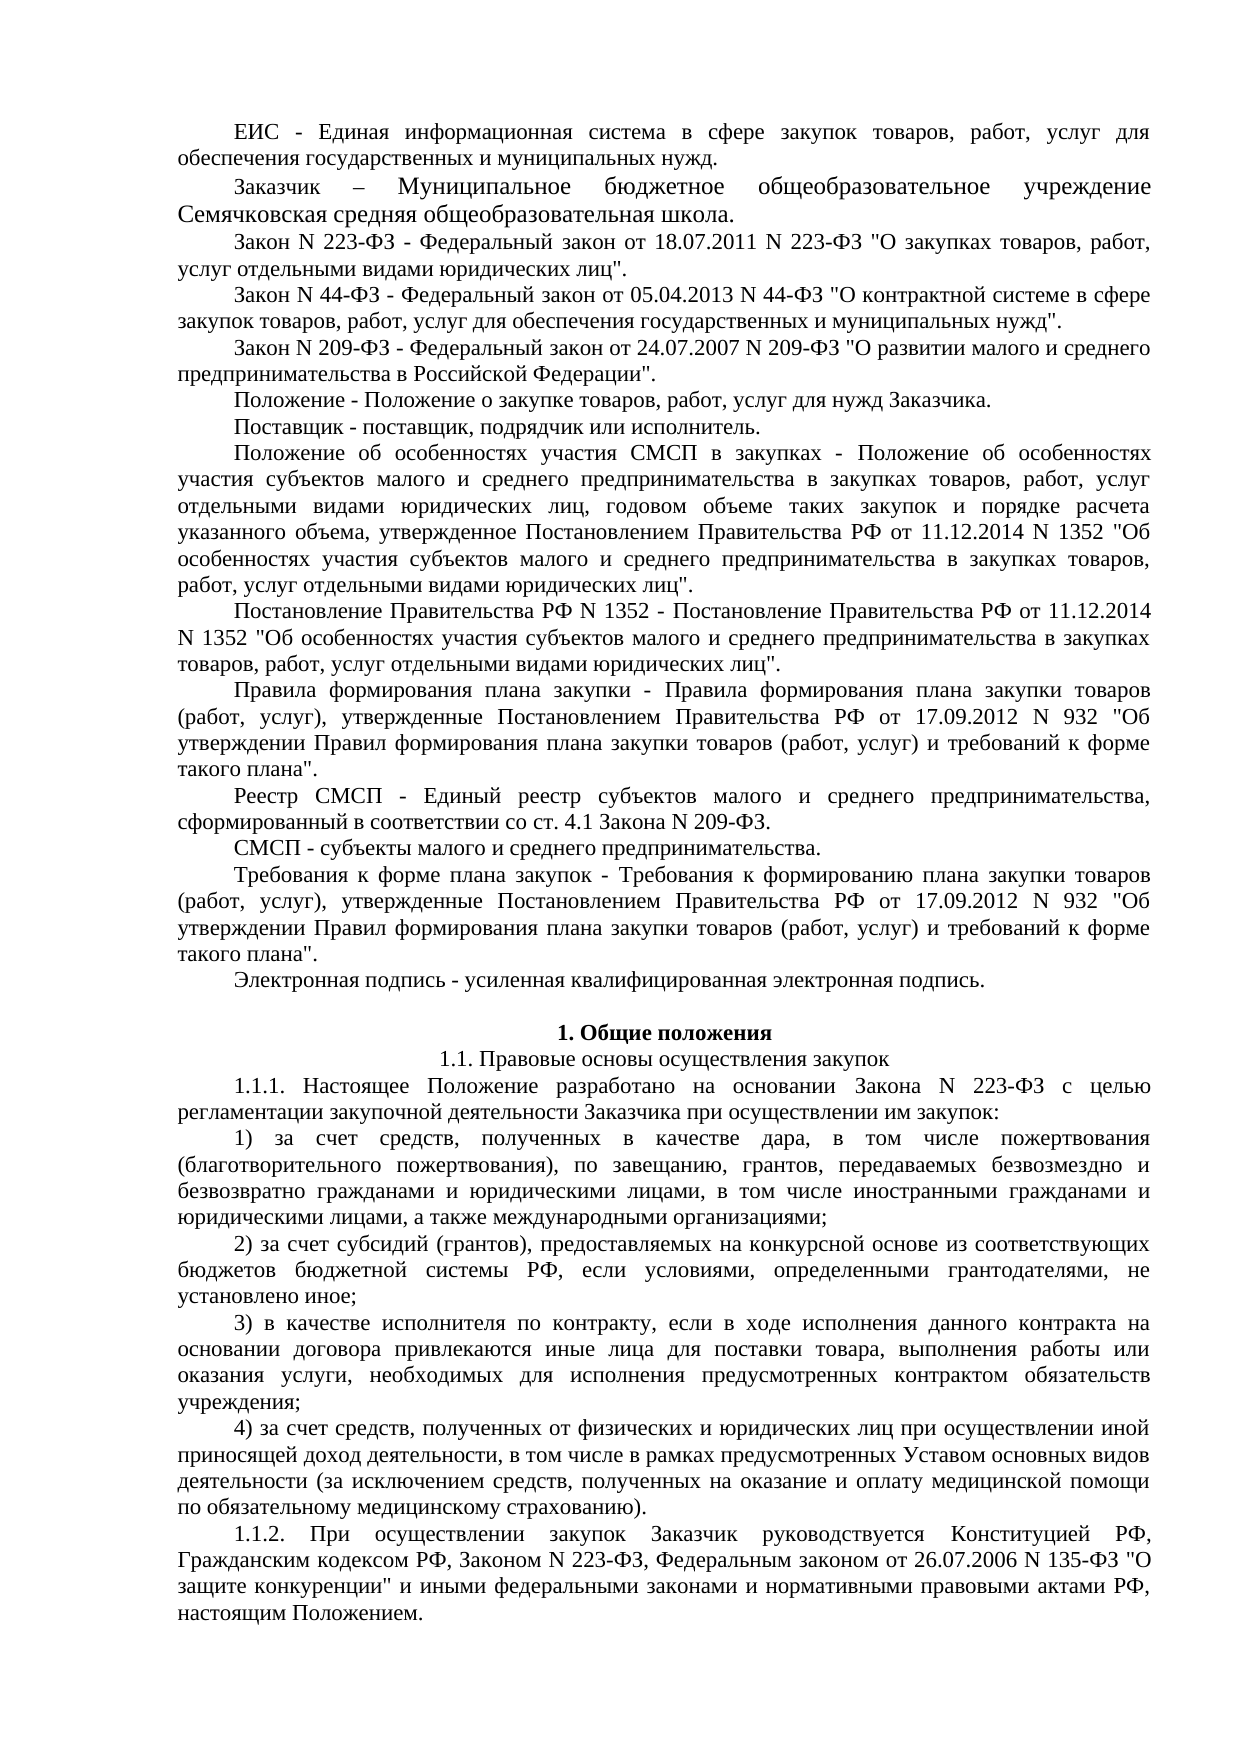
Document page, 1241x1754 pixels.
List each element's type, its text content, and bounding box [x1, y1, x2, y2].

text Электронная подпись - усиленная квалифицированная электронная подпись. [177, 966, 1152, 993]
text 2) за счет субсидий (грантов), предоставляемых на конкурсной основе из соответствующих бюджетов бюджетной системы РФ, если условиями, определенными грантодателями, не установлено иное; [177, 1230, 1152, 1309]
text Постановление Правительства РФ N 1352 - Постановление Правительства РФ от 11.12.2014 N 1352 "Об особенностях участия субъектов малого и среднего предпринимательства в закупках товаров, работ, услуг отдельными видами юридических лиц". [177, 597, 1152, 676]
text 1.1. Правовые основы осуществления закупок [177, 1045, 1152, 1072]
text ЕИС - Единая информационная система в сфере закупок товаров, работ, услуг для обеспечения государственных и муниципальных нужд. [177, 118, 1152, 171]
text Требования к форме плана закупок - Требования к формированию плана закупки товаров (работ, услуг), утвержденные Постановлением Правительства РФ от 17.09.2012 N 932 "Об утверждении Правил формирования плана закупки товаров (работ, услуг) и требований к форме такого плана". [177, 861, 1152, 966]
text 4) за счет средств, полученных от физических и юридических лиц при осуществлении иной приносящей доход деятельности, в том числе в рамках предусмотренных Уставом основных видов деятельности (за исключением средств, полученных на оказание и оплату медицинской помощи по обязательному медицинскому страхованию). [177, 1414, 1152, 1520]
text Заказчик – Муниципальное бюджетное общеобразовательное учреждение Семячковская средняя общеобразовательная школа. [177, 171, 1152, 228]
text Поставщик - поставщик, подрядчик или исполнитель. [177, 413, 1152, 439]
text Закон N 44-ФЗ - Федеральный закон от 05.04.2013 N 44-ФЗ "О контрактной системе в сфере закупок товаров, работ, услуг для обеспечения государственных и муниципальных нужд". [177, 281, 1152, 334]
text СМСП - субъекты малого и среднего предпринимательства. [177, 834, 1152, 861]
text 1) за счет средств, полученных в качестве дара, в том числе пожертвования (благотворительного пожертвования), по завещанию, грантов, передаваемых безвозмездно и безвозвратно гражданами и юридическими лицами, в том числе иностранными гражданами и юридическими лицами, а также международными организациями; [177, 1124, 1152, 1230]
text Закон N 209-ФЗ - Федеральный закон от 24.07.2007 N 209-ФЗ "О развитии малого и среднего предпринимательства в Российской Федерации". [177, 334, 1152, 386]
text Положение об особенностях участия СМСП в закупках - Положение об особенностях участия субъектов малого и среднего предпринимательства в закупках товаров, работ, услуг отдельными видами юридических лиц, годовом объеме таких закупок и порядке расчета указанного объема, утвержденное Постановлением Правительства РФ от 11.12.2014 N 1352 "Об особенностях участия субъектов малого и среднего предпринимательства в закупках товаров, работ, услуг отдельными видами юридических лиц". [177, 439, 1152, 597]
text Положение - Положение о закупке товаров, работ, услуг для нужд Заказчика. [177, 386, 1152, 413]
text 1.1.1. Настоящее Положение разработано на основании Закона N 223-ФЗ с целью регламентации закупочной деятельности Заказчика при осуществлении им закупок: [177, 1072, 1152, 1124]
text 1.1.2. При осуществлении закупок Заказчик руководствуется Конституцией РФ, Гражданским кодексом РФ, Законом N 223-ФЗ, Федеральным законом от 26.07.2006 N 135-ФЗ "О защите конкуренции" и иными федеральными законами и нормативными правовыми актами РФ, настоящим Положением. [177, 1520, 1152, 1625]
text Реестр СМСП - Единый реестр субъектов малого и среднего предпринимательства, сформированный в соответствии со ст. 4.1 Закона N 209-ФЗ. [177, 782, 1152, 834]
text Правила формирования плана закупки - Правила формирования плана закупки товаров (работ, услуг), утвержденные Постановлением Правительства РФ от 17.09.2012 N 932 "Об утверждении Правил формирования плана закупки товаров (работ, услуг) и требований к форме такого плана". [177, 676, 1152, 782]
text Закон N 223-ФЗ - Федеральный закон от 18.07.2011 N 223-ФЗ "О закупках товаров, работ, услуг отдельными видами юридических лиц". [177, 228, 1152, 281]
text 3) в качестве исполнителя по контракту, если в ходе исполнения данного контракта на основании договора привлекаются иные лица для поставки товара, выполнения работы или оказания услуги, необходимых для исполнения предусмотренных контрактом обязательств учреждения; [177, 1309, 1152, 1414]
text 1. Общие положения [177, 1019, 1152, 1045]
